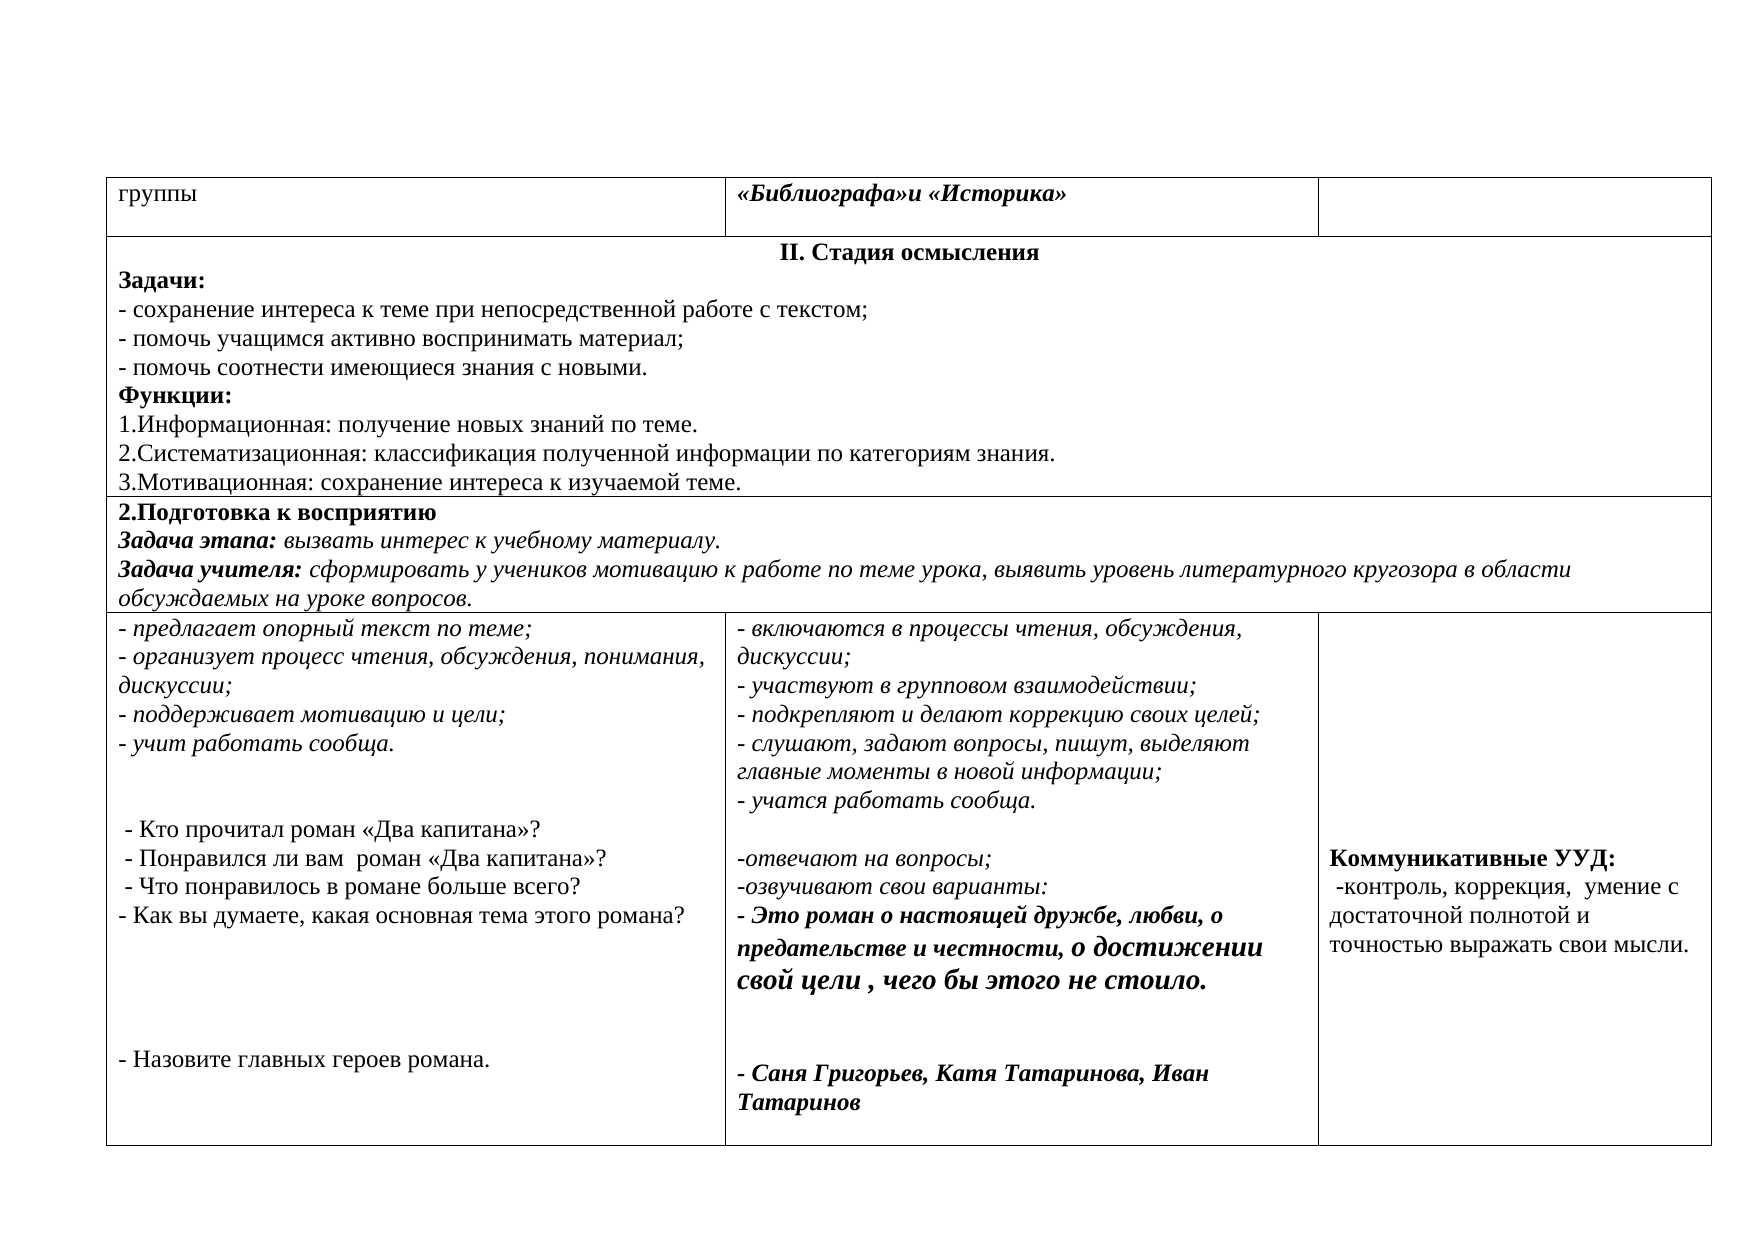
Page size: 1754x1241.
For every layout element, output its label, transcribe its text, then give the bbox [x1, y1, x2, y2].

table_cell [107, 178, 725, 236]
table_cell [726, 178, 1318, 236]
table_cell II. Стадия осмысления Задачи: - сохранение интереса к теме при непосредственной работе с текстом; - помочь учащимся активно воспринимать материал; - помочь соотнести имеющиеся знания с новыми. Функции: 1.Информационная: получение новых знаний по теме. 2.Систематизационная: классификация полученной информации по категориям знания. 3.Мотивационная: сохранение интереса к изучаемой теме. [107, 237, 1711, 496]
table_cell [726, 613, 1318, 1144]
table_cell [107, 613, 725, 1144]
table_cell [1319, 613, 1711, 1144]
table_cell 2.Подготовка к восприятию Задача этапа: вызвать интерес к учебному материалу. Задача учителя: сформировать у учеников мотивацию к работе по теме урока, выявить уровень литературного кругозора в области обсуждаемых на уроке вопросов. [107, 497, 1711, 612]
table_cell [1319, 178, 1711, 236]
